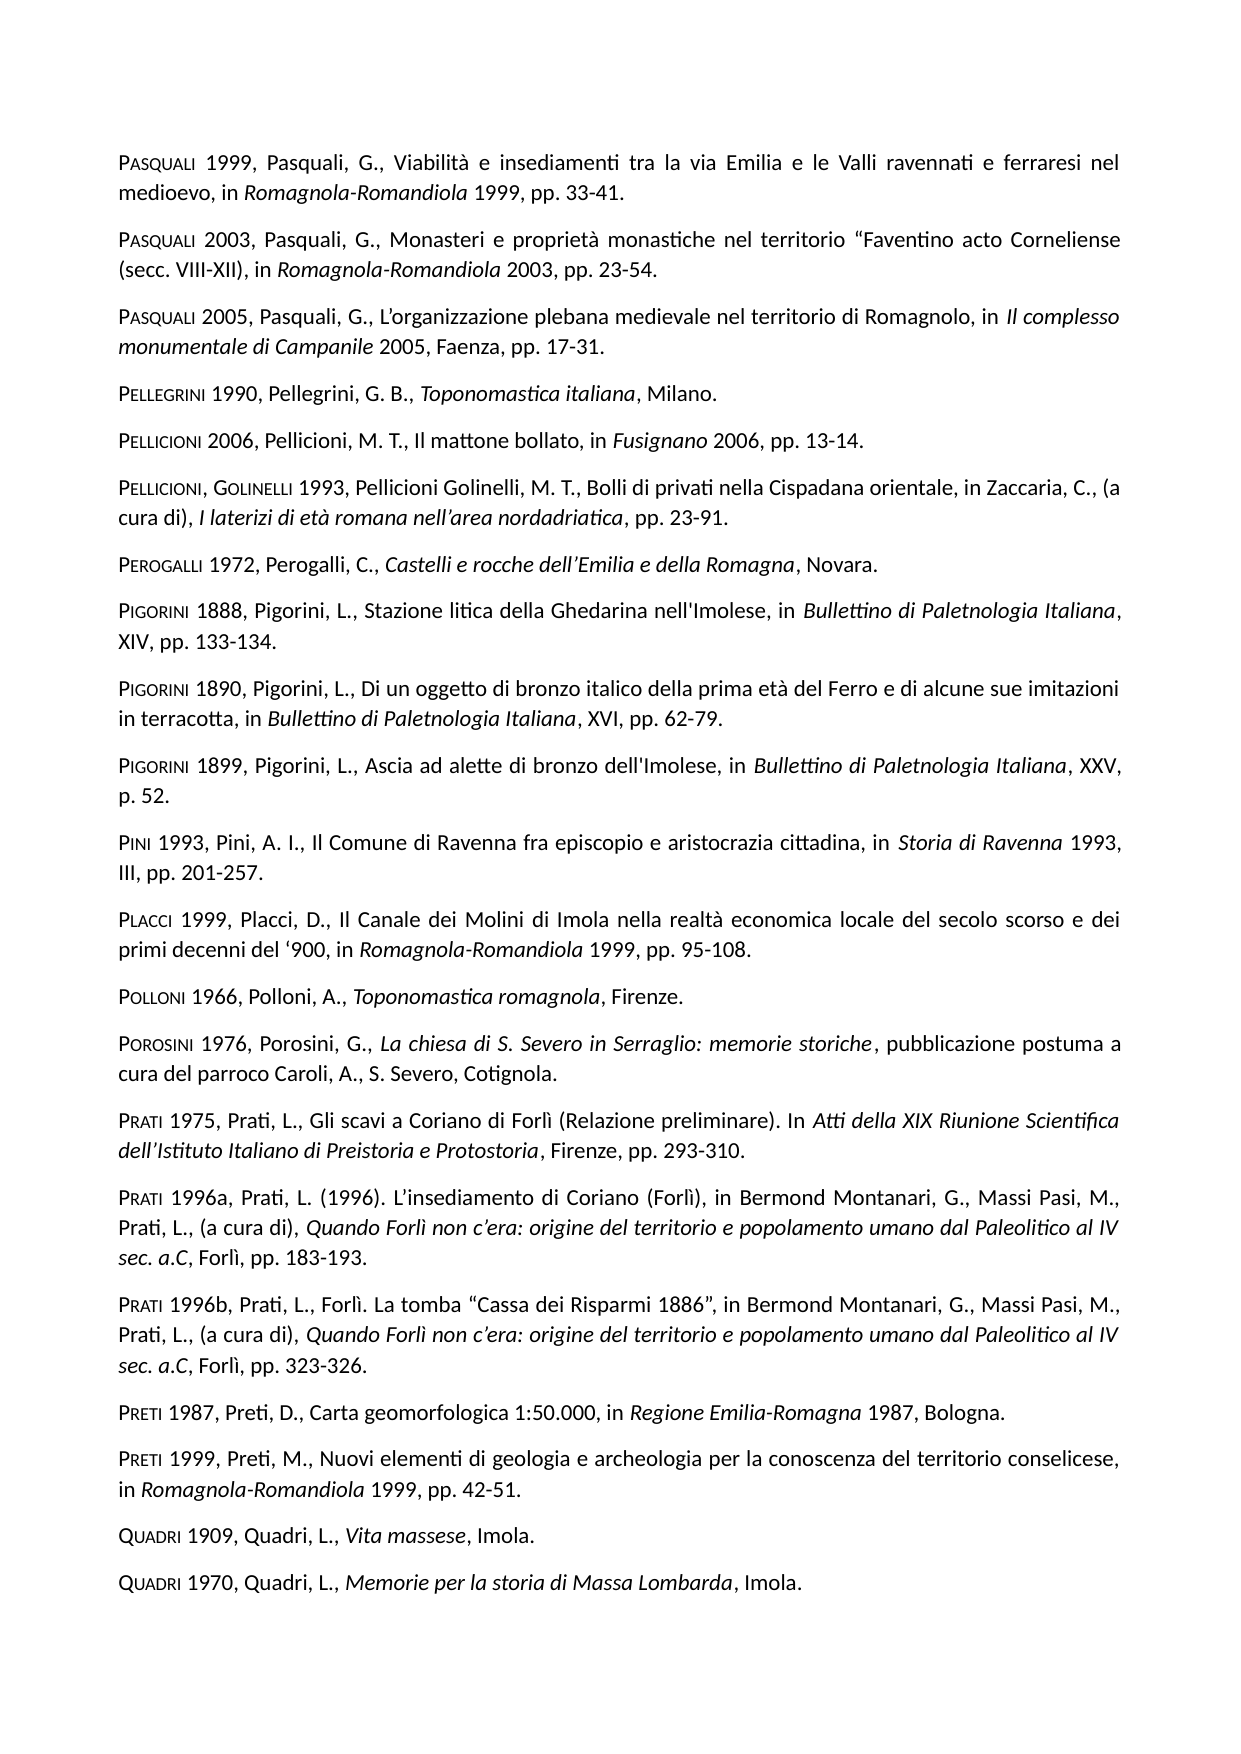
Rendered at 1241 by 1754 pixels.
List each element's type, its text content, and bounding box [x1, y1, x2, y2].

text Prati 1996b, Prati, L., Forlì. La tomba “Cassa dei Risparmi 1886”, in Bermond Montanari, G., Massi Pasi, M., Prati, L., (a cura di), Quando Forlì non c’era: origine del territorio e popolamento umano dal Paleolitico al IV sec. a.C, Forlì, pp. 323-326. [118, 1290, 1122, 1379]
text Pasquali 2003, Pasquali, G., Monasteri e proprietà monastiche nel territorio “Faventino acto Corneliense (secc. VIII-XII), in Romagnola-Romandiola 2003, pp. 23-54. [118, 225, 1122, 283]
text Placci 1999, Placci, D., Il Canale dei Molini di Imola nella realtà economica locale del secolo scorso e dei primi decenni del ‘900, in Romagnola-Romandiola 1999, pp. 95-108. [118, 905, 1122, 963]
text Prati 1975, Prati, L., Gli scavi a Coriano di Forlì (Relazione preliminare). In Atti della XIX Riunione Scientifica dell’Istituto Italiano di Preistoria e Protostoria, Firenze, pp. 293-310. [118, 1106, 1122, 1164]
text Perogalli 1972, Perogalli, C., Castelli e rocche dell’Emilia e della Romagna, Novara. [118, 550, 1122, 578]
text Pellegrini 1990, Pellegrini, G. B., Toponomastica italiana, Milano. [118, 379, 1122, 407]
text Pigorini 1890, Pigorini, L., Di un oggetto di bronzo italico della prima età del Ferro e di alcune sue imitazioni in terracotta, in Bullettino di Paletnologia Italiana, XVI, pp. 62-79. [118, 674, 1122, 732]
text Pigorini 1888, Pigorini, L., Stazione litica della Ghedarina nell'Imolese, in Bullettino di Paletnologia Italiana, XIV, pp. 133-134. [118, 597, 1122, 655]
text Porosini 1976, Porosini, G., La chiesa di S. Severo in Serraglio: memorie storiche, pubblicazione postuma a cura del parroco Caroli, A., S. Severo, Cotignola. [118, 1029, 1122, 1087]
text Quadri 1909, Quadri, L., Vita massese, Imola. [118, 1522, 1122, 1549]
text Pellicioni 2006, Pellicioni, M. T., Il mattone bollato, in Fusignano 2006, pp. 13-14. [118, 426, 1122, 454]
text Pellicioni, Golinelli 1993, Pellicioni Golinelli, M. T., Bolli di privati nella Cispadana orientale, in Zaccaria, C., (a cura di), I laterizi di età romana nell’area nordadriatica, pp. 23-91. [118, 473, 1122, 531]
text Pasquali 1999, Pasquali, G., Viabilità e insediamenti tra la via Emilia e le Valli ravennati e ferraresi nel medioevo, in Romagnola-Romandiola 1999, pp. 33-41. [118, 148, 1122, 206]
text Quadri 1970, Quadri, L., Memorie per la storia di Massa Lombarda, Imola. [118, 1568, 1122, 1596]
text Preti 1987, Preti, D., Carta geomorfologica 1:50.000, in Regione Emilia-Romagna 1987, Bologna. [118, 1398, 1122, 1426]
text Preti 1999, Preti, M., Nuovi elementi di geologia e archeologia per la conoscenza del territorio conselicese, in Romagnola-Romandiola 1999, pp. 42-51. [118, 1444, 1122, 1503]
text Pini 1993, Pini, A. I., Il Comune di Ravenna fra episcopio e aristocrazia cittadina, in Storia di Ravenna 1993, III, pp. 201-257. [118, 828, 1122, 886]
text Prati 1996a, Prati, L. (1996). L’insediamento di Coriano (Forlì), in Bermond Montanari, G., Massi Pasi, M., Prati, L., (a cura di), Quando Forlì non c’era: origine del territorio e popolamento umano dal Paleolitico al IV sec. a.C, Forlì, pp. 183-193. [118, 1183, 1122, 1271]
text Polloni 1966, Polloni, A., Toponomastica romagnola, Firenze. [118, 982, 1122, 1010]
text Pasquali 2005, Pasquali, G., L’organizzazione plebana medievale nel territorio di Romagnolo, in Il complesso monumentale di Campanile 2005, Faenza, pp. 17-31. [118, 302, 1122, 360]
text Pigorini 1899, Pigorini, L., Ascia ad alette di bronzo dell'Imolese, in Bullettino di Paletnologia Italiana, XXV, p. 52. [118, 751, 1122, 809]
